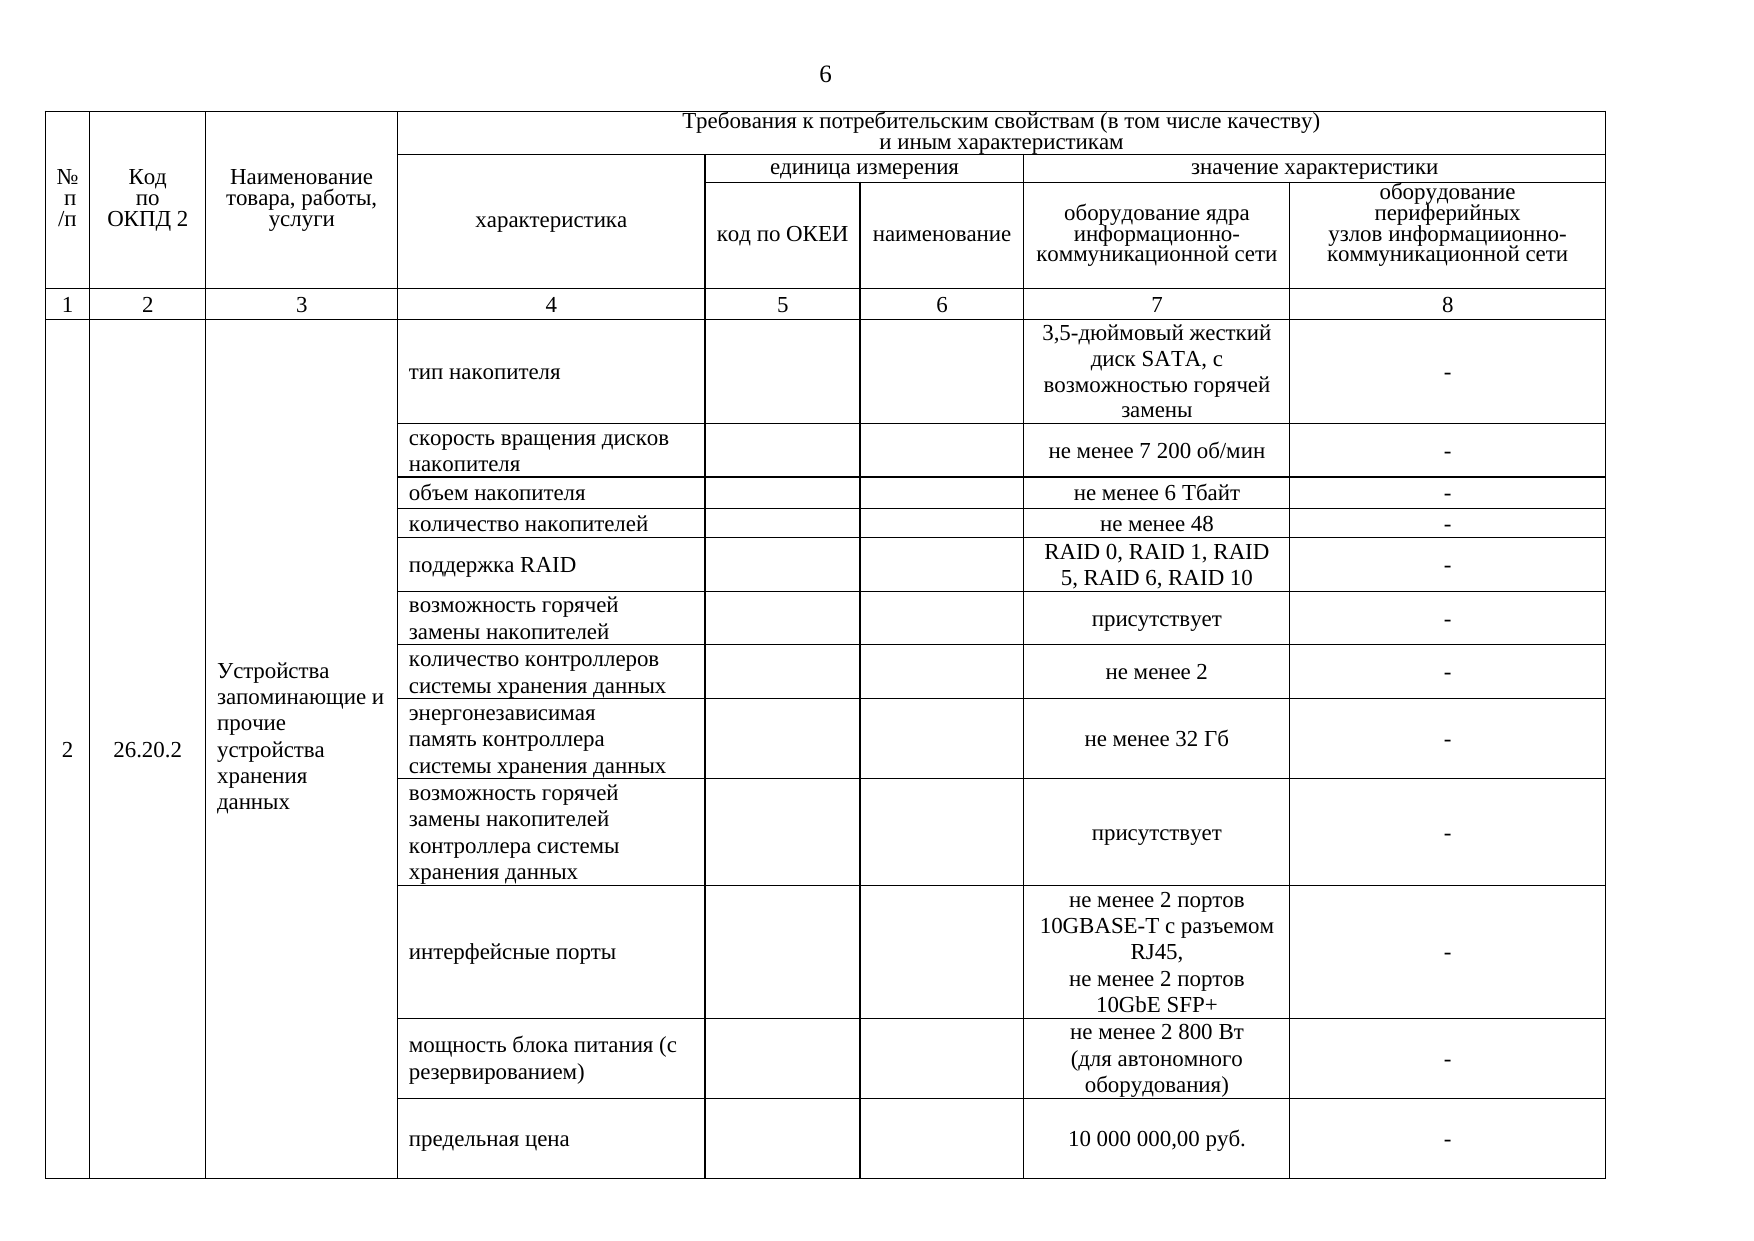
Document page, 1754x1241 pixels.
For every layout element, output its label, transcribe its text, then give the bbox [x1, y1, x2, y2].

table_cell [861, 320, 1023, 423]
table_cell - [1290, 1019, 1605, 1097]
table_cell 26.20.2 [90, 320, 205, 1178]
table_cell код по ОКЕИ [706, 183, 859, 288]
table_cell наименование [861, 183, 1023, 288]
table_cell не менее 2 800 Вт (для автономного оборудования) [1024, 1019, 1289, 1097]
table_cell - [1290, 320, 1605, 423]
table_cell [861, 1099, 1023, 1178]
table_cell - [1290, 538, 1605, 591]
table_cell характеристика [398, 155, 704, 288]
table_cell скорость вращения дисков накопителя [398, 424, 704, 476]
table_cell - [1290, 592, 1605, 644]
table_cell [706, 779, 859, 884]
table_cell [706, 1099, 859, 1178]
table_cell 5 [706, 289, 859, 319]
table_cell [706, 1019, 859, 1097]
table_cell Устройства запоминающие и прочие устройства хранения данных [206, 320, 397, 1178]
table_cell количество контроллеров системы хранения данных [398, 645, 704, 698]
table_cell возможность горячей замены накопителей контроллера системы хранения данных [398, 779, 704, 884]
table_cell [861, 699, 1023, 778]
table_cell [861, 478, 1023, 508]
table_cell не менее 48 [1024, 509, 1289, 537]
table_cell не менее 6 Тбайт [1024, 478, 1289, 508]
table_cell не менее 32 Гб [1024, 699, 1289, 778]
table_cell не менее 2 портов 10GBASE-T с разъемом RJ45, не менее 2 портов 10GbE SFP+ [1024, 886, 1289, 1017]
table_cell [706, 699, 859, 778]
table_cell [861, 424, 1023, 476]
table_cell [706, 886, 859, 1017]
table_cell 2 [90, 289, 205, 319]
table_cell поддержка RAID [398, 538, 704, 591]
table_cell единица измерения [706, 155, 1023, 182]
table_header Требования к потребительским свойствам (в том числе качеству) и иным характеристикам [398, 112, 1605, 154]
table_cell [861, 509, 1023, 537]
table_cell [861, 886, 1023, 1017]
table_cell энергонезависимая память контроллера системы хранения данных [398, 699, 704, 778]
table_cell [706, 320, 859, 423]
table_header Наименование товара, работы, услуги [206, 112, 397, 288]
table_cell [706, 645, 859, 698]
table_cell [706, 424, 859, 476]
table_cell - [1290, 478, 1605, 508]
table_cell - [1290, 779, 1605, 884]
table_cell - [1290, 424, 1605, 476]
table_cell не менее 7 200 об/мин [1024, 424, 1289, 476]
table_cell [861, 779, 1023, 884]
table_cell 3,5-дюймовый жесткий диск SATA, с возможностью горячей замены [1024, 320, 1289, 423]
table_cell [706, 478, 859, 508]
table_cell присутствует [1024, 779, 1289, 884]
table_cell 6 [861, 289, 1023, 319]
table_cell присутствует [1024, 592, 1289, 644]
table_cell оборудование ядра информационно-коммуникационной сети [1024, 183, 1289, 288]
table_cell предельная цена [398, 1099, 704, 1178]
table_cell - [1290, 509, 1605, 537]
table_cell не менее 2 [1024, 645, 1289, 698]
table_cell - [1290, 1099, 1605, 1178]
table_cell RAID 0, RAID 1, RAID 5, RAID 6, RAID 10 [1024, 538, 1289, 591]
table_header № п/п [46, 112, 89, 288]
table_cell 1 [46, 289, 89, 319]
table_cell [861, 645, 1023, 698]
table_cell оборудование периферийных узлов информациионно-коммуникационной сети [1290, 183, 1605, 288]
table_cell объем накопителя [398, 478, 704, 508]
table_cell количество накопителей [398, 509, 704, 537]
table_cell 2 [46, 320, 89, 1178]
table_cell 7 [1024, 289, 1289, 319]
table_cell 3 [206, 289, 397, 319]
table_cell [861, 538, 1023, 591]
table_cell 8 [1290, 289, 1605, 319]
table_cell - [1290, 699, 1605, 778]
table_cell [706, 509, 859, 537]
table_cell тип накопителя [398, 320, 704, 423]
table_cell возможность горячей замены накопителей [398, 592, 704, 644]
table_cell мощность блока питания (с резервированием) [398, 1019, 704, 1097]
table_cell [706, 592, 859, 644]
table_cell 10 000 000,00 руб. [1024, 1099, 1289, 1178]
table_cell [861, 1019, 1023, 1097]
table_cell - [1290, 886, 1605, 1017]
table_cell значение характеристики [1024, 155, 1605, 182]
table_cell 4 [398, 289, 704, 319]
table_header Код по ОКПД 2 [90, 112, 205, 288]
table_cell [706, 538, 859, 591]
table_cell интерфейсные порты [398, 886, 704, 1017]
table_cell - [1290, 645, 1605, 698]
table_cell [861, 592, 1023, 644]
